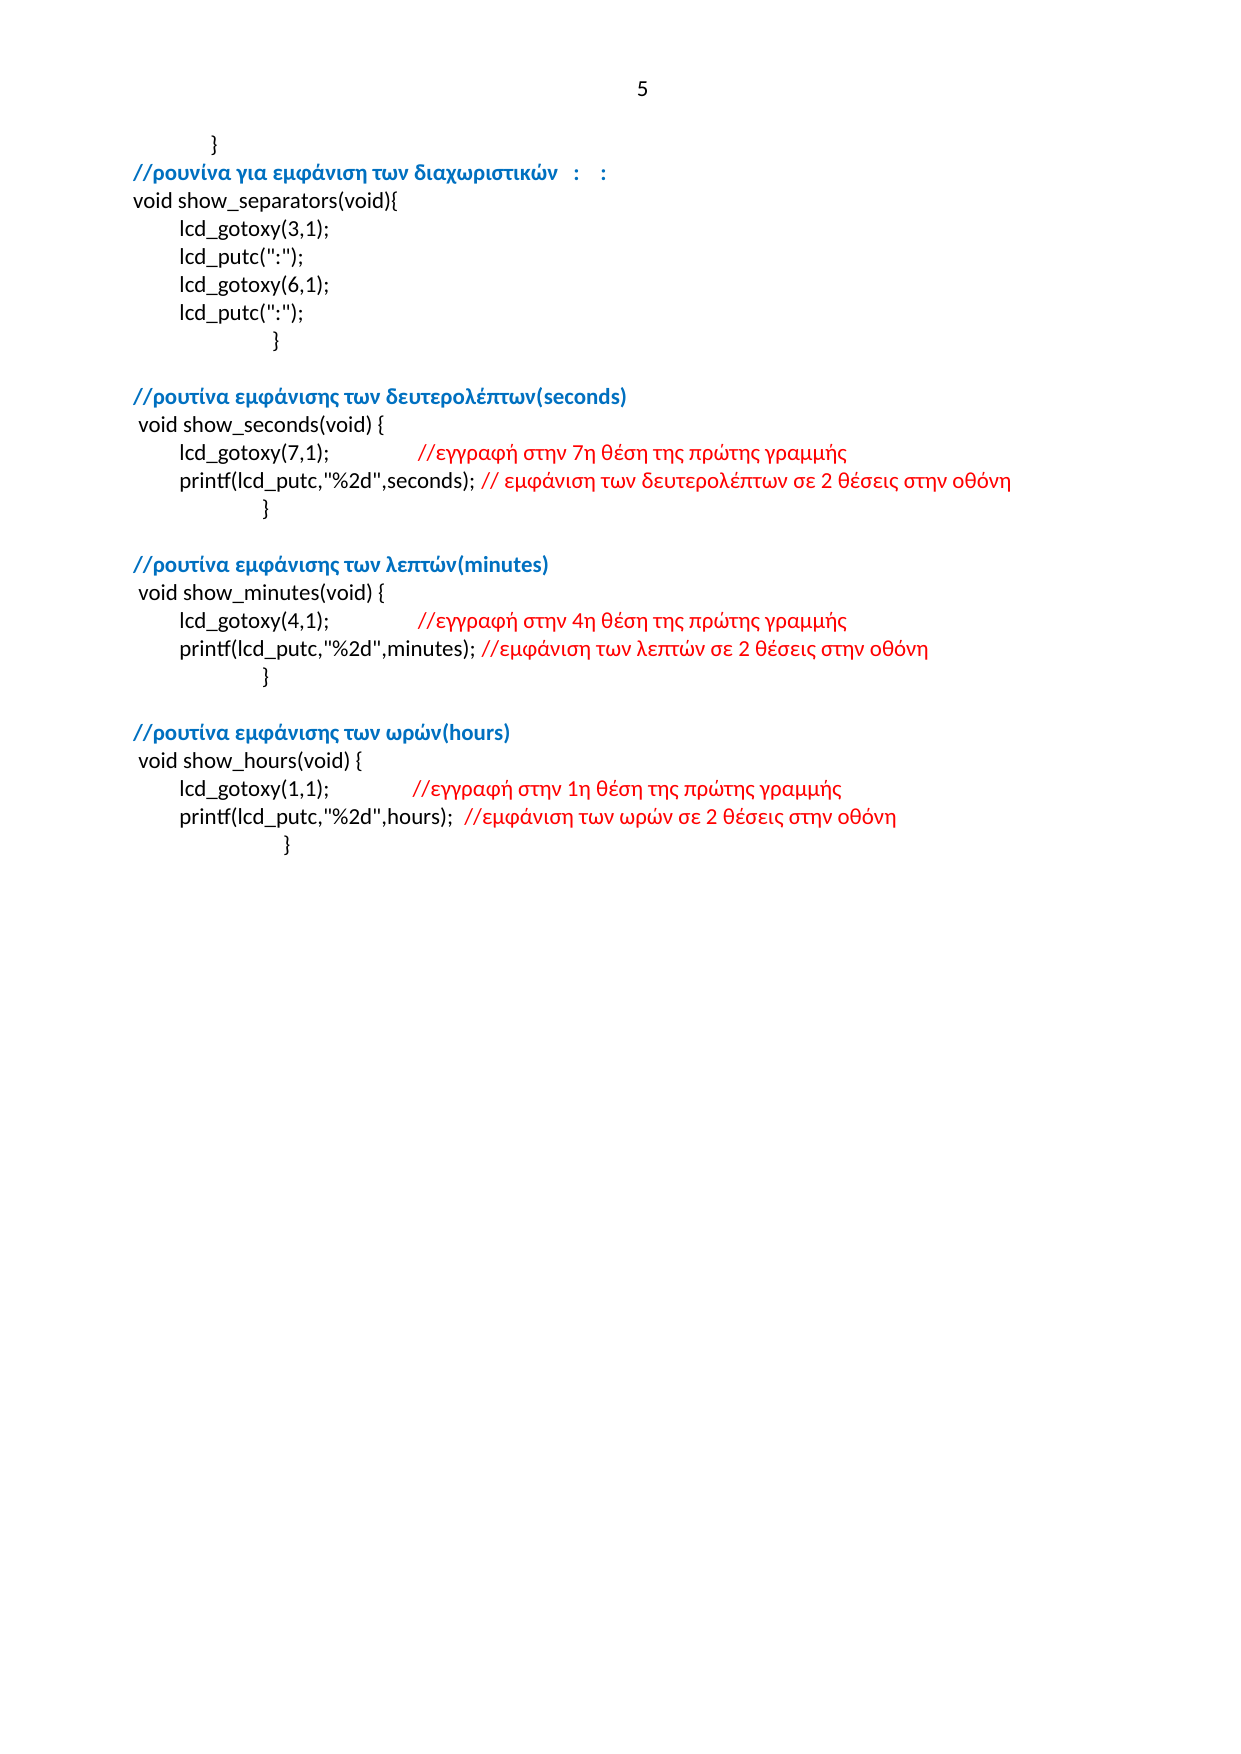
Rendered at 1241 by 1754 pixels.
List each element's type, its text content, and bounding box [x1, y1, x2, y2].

text printf(lcd_putc,"%2d",hours); //εμφάνιση των ωρών σε 2 θέσεις στην οθόνη [133, 802, 1152, 830]
text lcd_gotoxy(6,1); [133, 270, 1152, 298]
text } [133, 830, 1152, 858]
text void show_minutes(void) { [133, 578, 1152, 606]
text printf(lcd_putc,"%2d",seconds); // εμφάνιση των δευτερολέπτων σε 2 θέσεις στην οθόνη [133, 466, 1152, 494]
text lcd_gotoxy(7,1); //εγγραφή στην 7η θέση της πρώτης γραμμής [133, 438, 1152, 466]
text printf(lcd_putc,"%2d",minutes); //εμφάνιση των λεπτών σε 2 θέσεις στην οθόνη [133, 634, 1152, 662]
text void show_separators(void){ [133, 186, 1152, 214]
text } [133, 662, 1152, 690]
text lcd_gotoxy(4,1); //εγγραφή στην 4η θέση της πρώτης γραμμής [133, 606, 1152, 634]
text void show_hours(void) { [133, 746, 1152, 774]
text } [133, 130, 1152, 158]
text lcd_gotoxy(1,1); //εγγραφή στην 1η θέση της πρώτης γραμμής [133, 774, 1152, 802]
text } [133, 494, 1152, 522]
text //ρουνίνα για εμφάνιση των διαχωριστικών : : [133, 158, 1152, 186]
text void show_seconds(void) { [133, 410, 1152, 438]
text lcd_gotoxy(3,1); [133, 214, 1152, 242]
text lcd_putc(":"); [133, 242, 1152, 270]
text lcd_putc(":"); [133, 298, 1152, 326]
text } [133, 326, 1152, 354]
text //ρουτίνα εμφάνισης των δευτερολέπτων(seconds) [133, 382, 1152, 410]
text //ρουτίνα εμφάνισης των λεπτών(minutes) [133, 550, 1152, 578]
text //ρουτίνα εμφάνισης των ωρών(hours) [133, 718, 1152, 746]
